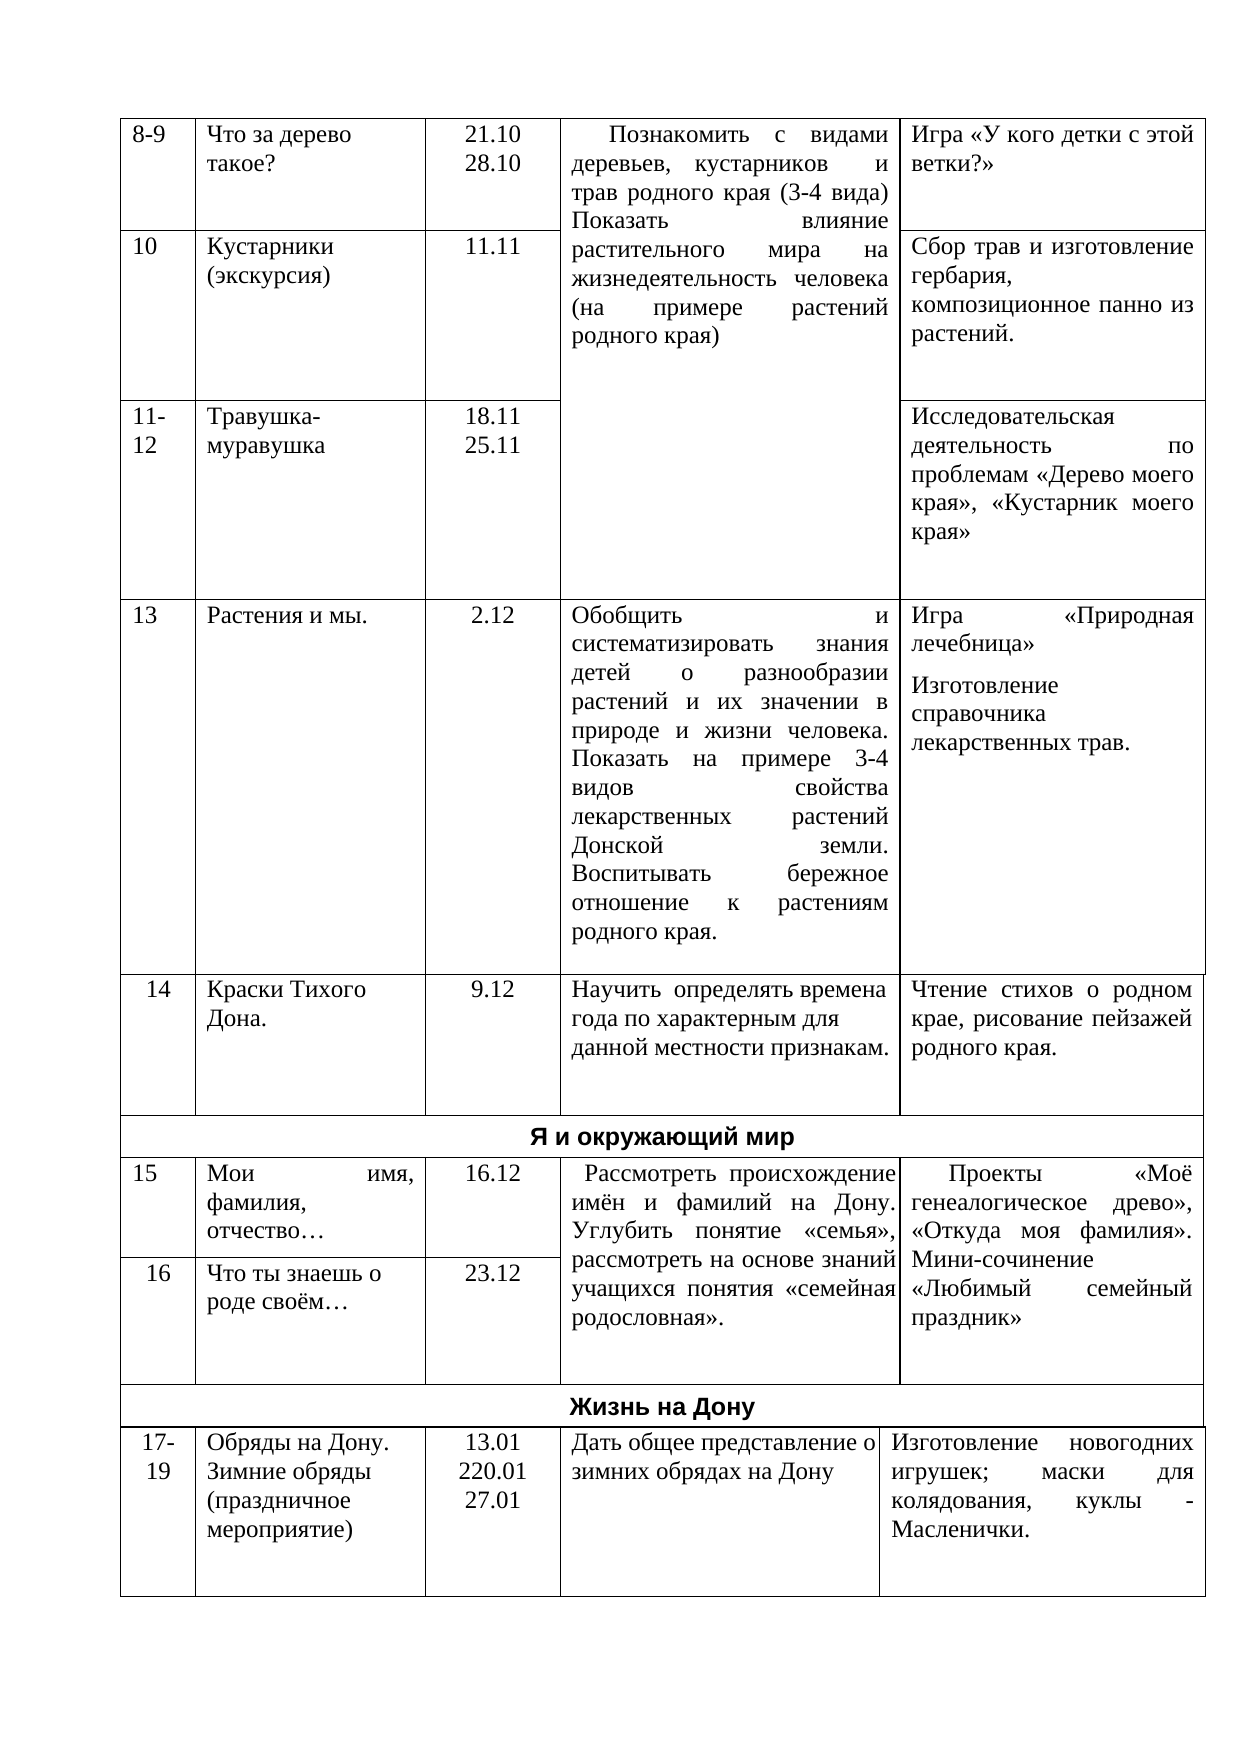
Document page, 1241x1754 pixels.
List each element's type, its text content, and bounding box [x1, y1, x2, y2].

table_cell 17-19 [121, 1428, 195, 1596]
table_cell 11.11 [426, 231, 560, 400]
table_cell Я и окружающий мир [121, 1116, 1203, 1157]
table_cell Жизнь на Дону [121, 1385, 1203, 1426]
table_cell 8-9 [121, 119, 195, 230]
table_cell Сбор трав и изготовление гербария, композиционное панно из растений. [901, 231, 1205, 400]
table_cell 21.10 28.10 [426, 119, 560, 230]
table_cell Обобщить и систематизировать знания детей о разнообразии растений и их значении в природе и жизни человека. Показать на примере 3-4 видов свойства лекарственных растений Донской земли. Воспитывать бережное отношение к растениям родного края. [561, 600, 899, 973]
table_cell Рассмотреть происхождение имён и фамилий на Дону. Углубить понятие «семья», рассмотреть на основе знаний учащихся понятия «семейная родословная». [561, 1158, 899, 1384]
table_cell Дать общее представление о зимних обрядах на Дону [561, 1428, 879, 1596]
table_cell 16 [121, 1258, 195, 1384]
table_cell Чтение стихов о родном крае, рисование пейзажей родного края. [901, 975, 1203, 1114]
table_cell Познакомить с видами деревьев, кустарников и трав родного края (3-4 вида) Показать влияние растительного мира на жизнедеятельность человека (на примере растений родного края) [561, 119, 899, 599]
table_cell Мои имя, фамилия, отчество… [196, 1158, 425, 1257]
table_cell 14 [121, 975, 195, 1114]
table_cell Травушка-муравушка [196, 401, 425, 599]
table_cell 23.12 [426, 1258, 560, 1384]
table_cell Изготовление новогодних игрушек; маски для колядования, куклы -Масленички. [880, 1428, 1205, 1596]
table_cell 18.11 25.11 [426, 401, 560, 599]
table_cell Краски Тихого Дона. [196, 975, 425, 1114]
table_cell 15 [121, 1158, 195, 1257]
table_cell 11-12 [121, 401, 195, 599]
table_cell Растения и мы. [196, 600, 425, 973]
table_cell Научить определять времена года по характерным для данной местности признакам. [561, 975, 899, 1114]
table_cell Игра «Природная лечебница» Изготовление справочника лекарственных трав. [901, 600, 1205, 973]
table_cell Игра «У кого детки с этой ветки?» [901, 119, 1205, 230]
table_cell Обряды на Дону. Зимние обряды (праздничное мероприятие) [196, 1428, 425, 1596]
table_cell 16.12 [426, 1158, 560, 1257]
table_cell Что за дерево такое? [196, 119, 425, 230]
table_cell Исследовательская деятельность по проблемам «Дерево моего края», «Кустарник моего края» [901, 401, 1205, 599]
table_cell 10 [121, 231, 195, 400]
table_cell Что ты знаешь о роде своём… [196, 1258, 425, 1384]
table_cell 13 [121, 600, 195, 973]
table_cell 13.01 220.01 27.01 [426, 1428, 560, 1596]
table_cell Кустарники (экскурсия) [196, 231, 425, 400]
table_cell 9.12 [426, 975, 560, 1114]
table_cell Проекты «Моё генеалогическое древо», «Откуда моя фамилия». Мини-сочинение «Любимый семейный праздник» [901, 1158, 1203, 1384]
table_cell 2.12 [426, 600, 560, 973]
